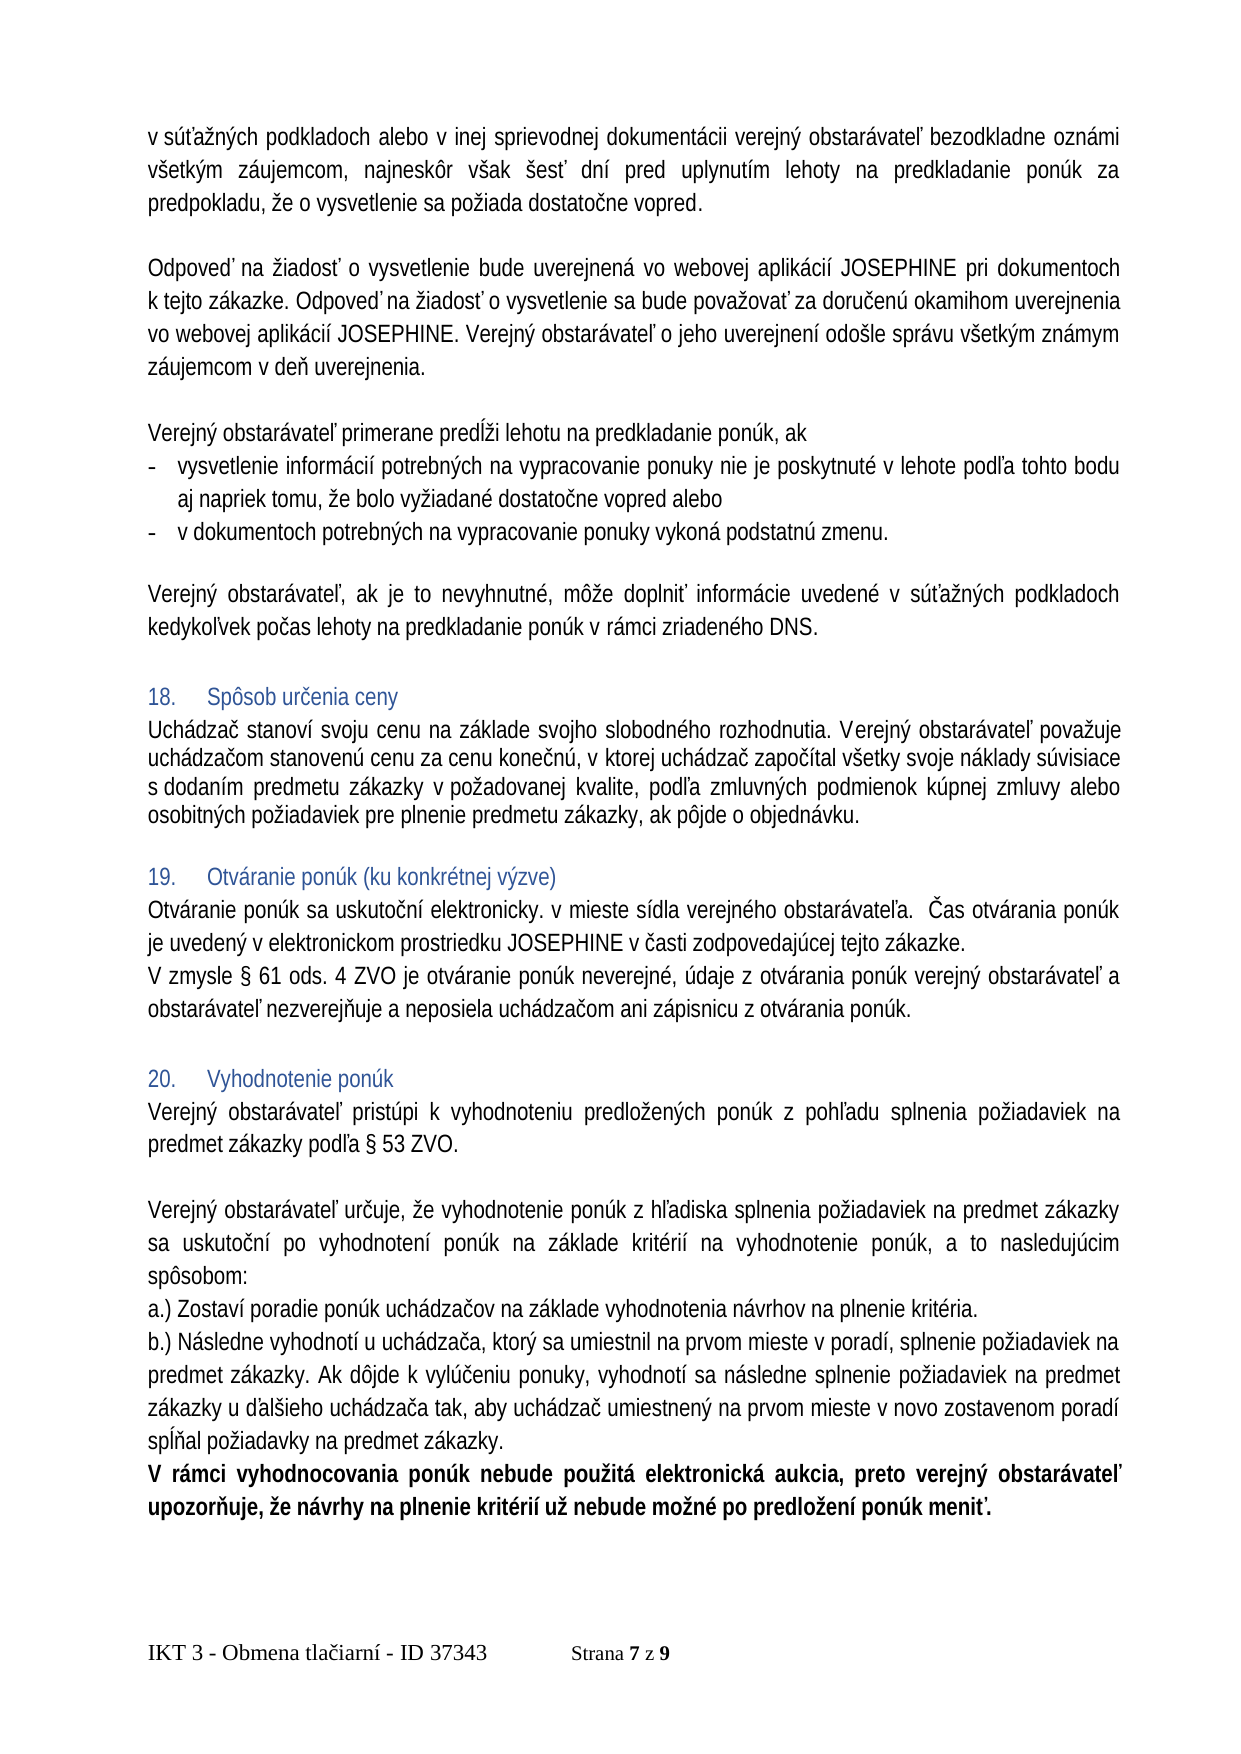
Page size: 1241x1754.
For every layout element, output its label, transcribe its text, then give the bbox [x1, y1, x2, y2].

text Verejný obstarávateľ určuje, že vyhodnotenie ponúk z hľadiska splnenia požiadaviek na predmet zákazky sa uskutoční po vyhodnotení ponúk na základe kritérií na vyhodnotenie ponúk, a to nasledujúcim spôsobom: [148, 1195, 1122, 1290]
subtitle Otváranie ponúk (ku konkrétnej výzve) [148, 862, 1122, 891]
text b.) Následne vyhodnotí u uchádzača, ktorý sa umiestnil na prvom mieste v poradí, splnenie požiadaviek na predmet zákazky. Ak dôjde k vylúčeniu ponuky, vyhodnotí sa následne splnenie požiadaviek na predmet zákazky u ďalšieho uchádzača tak, aby uchádzač umiestnený na prvom mieste v novo zostavenom poradí spĺňal požiadavky na predmet zákazky. [148, 1327, 1122, 1454]
list v dokumentoch potrebných na vypracovanie ponuky vykoná podstatnú zmenu. [148, 517, 1122, 546]
text Verejný obstarávateľ primerane predĺži lehotu na predkladanie ponúk, ak [148, 418, 1122, 447]
text Odpoveď na žiadosť o vysvetlenie bude uverejnená vo webovej aplikácií JOSEPHINE pri dokumentoch k tejto zákazke. Odpoveď na žiadosť o vysvetlenie sa bude považovať za doručenú okamihom uverejnenia vo webovej aplikácií JOSEPHINE. Verejný obstarávateľ o jeho uverejnení odošle správu všetkým známym záujemcom v deň uverejnenia. [148, 253, 1122, 381]
text Otváranie ponúk sa uskutoční elektronicky. v mieste sídla verejného obstarávateľa. Čas otvárania ponúk je uvedený v elektronickom prostriedku JOSEPHINE v časti zodpovedajúcej tejto zákazke. [148, 895, 1122, 956]
text V zmysle § 61 ods. 4 ZVO je otváranie ponúk neverejné, údaje z otvárania ponúk verejný obstarávateľ a obstarávateľ nezverejňuje a neposiela uchádzačom ani zápisnicu z otvárania ponúk. [148, 961, 1122, 1022]
list vysvetlenie informácií potrebných na vypracovanie ponuky nie je poskytnuté v lehote podľa tohto bodu aj napriek tomu, že bolo vyžiadané dostatočne vopred alebo [148, 451, 1122, 513]
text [148, 122, 1122, 216]
text Uchádzač stanoví svoju cenu na základe svojho slobodného rozhodnutia. Verejný obstarávateľ považuje uchádzačom stanovenú cenu za cenu konečnú, v ktorej uchádzač započítal všetky svoje náklady súvisiace s dodaním predmetu zákazky v požadovanej kvalite, podľa zmluvných podmienok kúpnej zmluvy alebo osobitných požiadaviek pre plnenie predmetu zákazky, ak pôjde o objednávku. [148, 714, 1122, 829]
subtitle Spôsob určenia ceny [148, 682, 1122, 710]
subtitle Vyhodnotenie ponúk [148, 1064, 1122, 1092]
text a.) Zostaví poradie ponúk uchádzačov na základe vyhodnotenia návrhov na plnenie kritéria. [148, 1294, 1122, 1323]
text Verejný obstarávateľ, ak je to nevyhnutné, môže doplniť informácie uvedené v súťažných podkladoch kedykoľvek počas lehoty na predkladanie ponúk v rámci zriadeného DNS. [148, 579, 1122, 640]
text V rámci vyhodnocovania ponúk nebude použitá elektronická aukcia, preto verejný obstarávateľ upozorňuje, že návrhy na plnenie kritérií už nebude možné po predložení ponúk meniť. [148, 1459, 1122, 1520]
text Verejný obstarávateľ pristúpi k vyhodnoteniu predložených ponúk z pohľadu splnenia požiadaviek na predmet zákazky podľa § 53 ZVO. [148, 1097, 1122, 1158]
